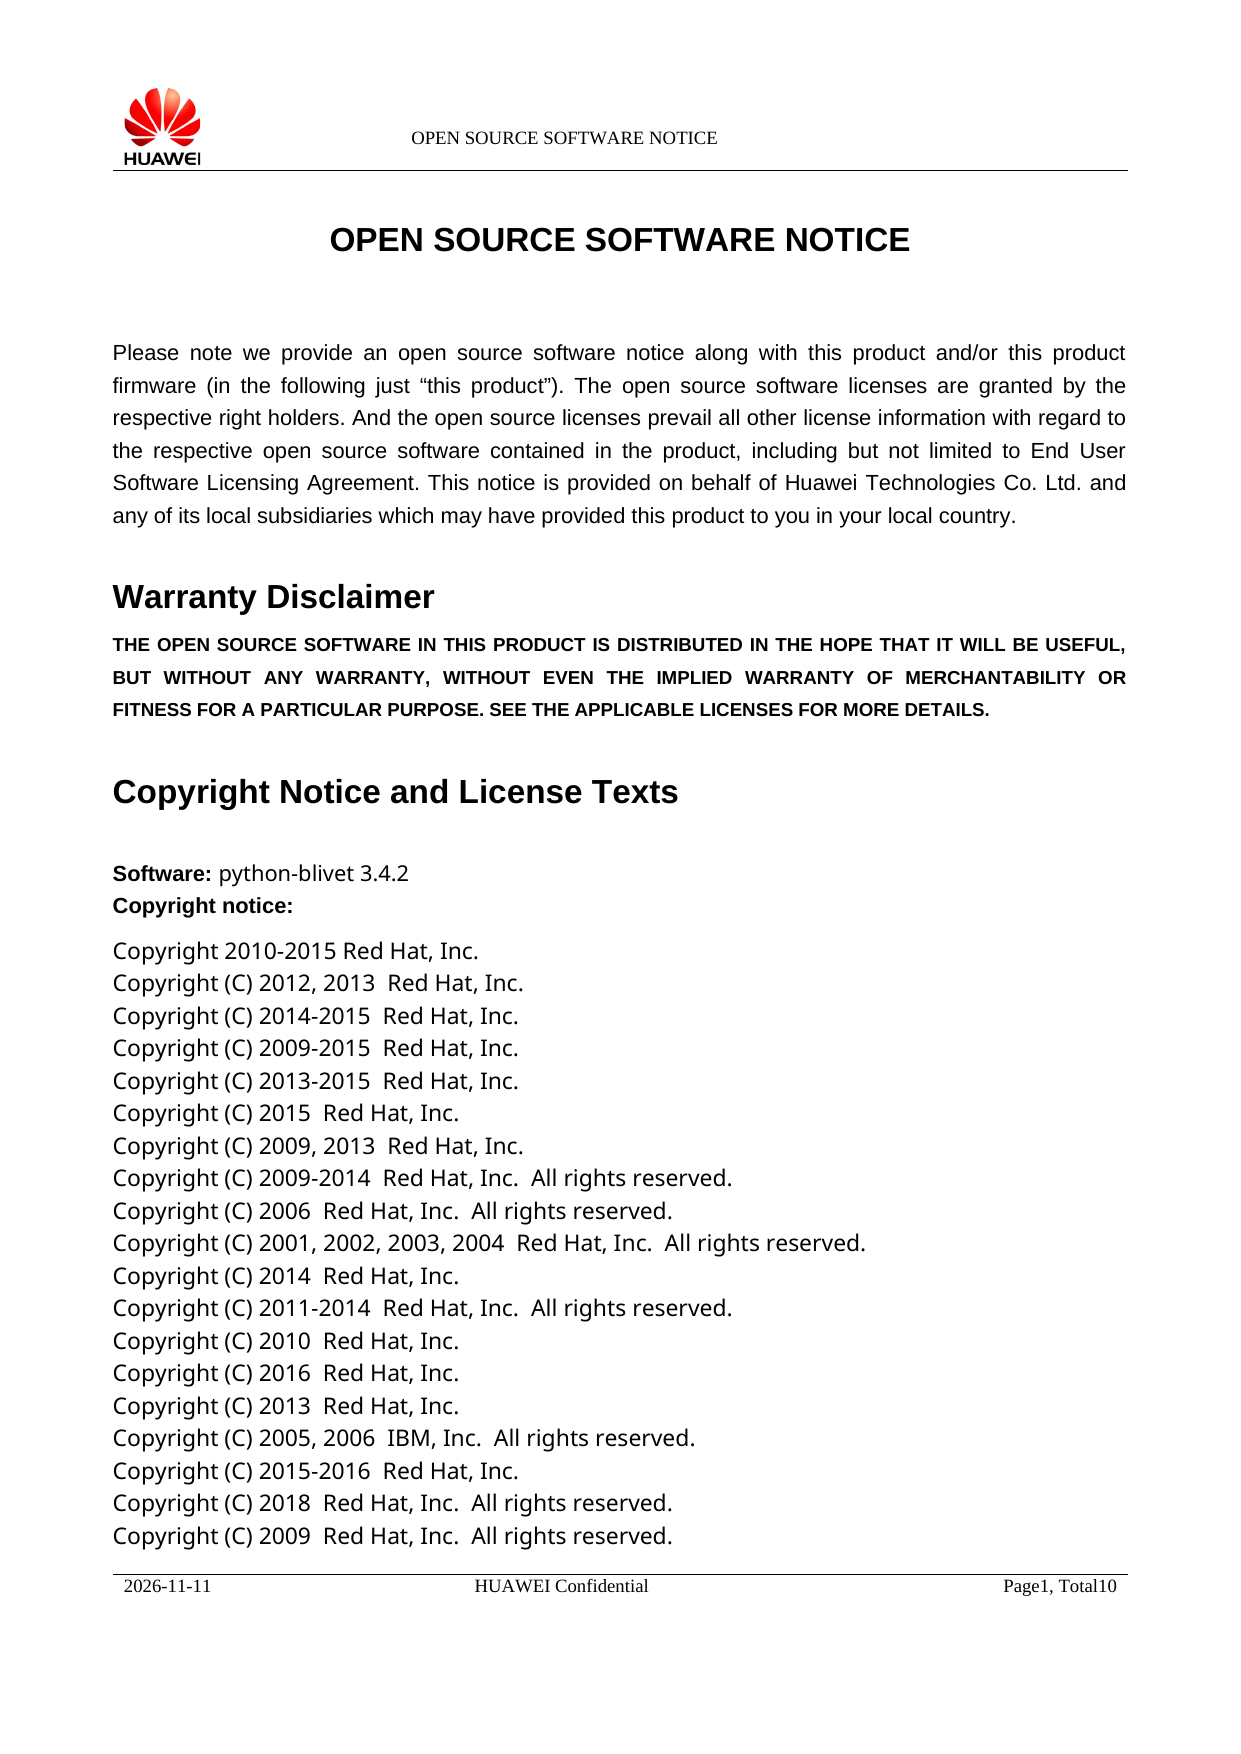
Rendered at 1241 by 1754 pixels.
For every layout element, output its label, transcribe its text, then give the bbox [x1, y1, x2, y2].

picture [124, 88, 201, 165]
text OPEN SOURCE SOFTWARE NOTICE [112, 206, 1128, 271]
text The open source software in this product is distributed in the hope that it will be useful, but WITHOUT ANY WARRANTY, without even the implied warranty of MERCHANTABILITY or FITNESS FOR A PARTICULAR PURPOSE. See the applicable licenses for more details. [112, 629, 1128, 726]
text Copyright Notice and License Texts [112, 759, 1128, 824]
text Copyright notice: [112, 889, 1128, 921]
title Software: python-blivet 3.4.2 [112, 856, 1128, 889]
text Please note we provide an open source software notice along with this product and/or this product firmware (in the following just “this product”). The open source software licenses are granted by the respective right holders. And the open source licenses prevail all other license information with regard to the respective open source software contained in the product, including but not limited to End User Software Licensing Agreement. This notice is provided on behalf of Huawei Technologies Co. Ltd. and any of its local subsidiaries which may have provided this product to you in your local country. [112, 336, 1128, 531]
text Warranty Disclaimer [112, 564, 1128, 629]
